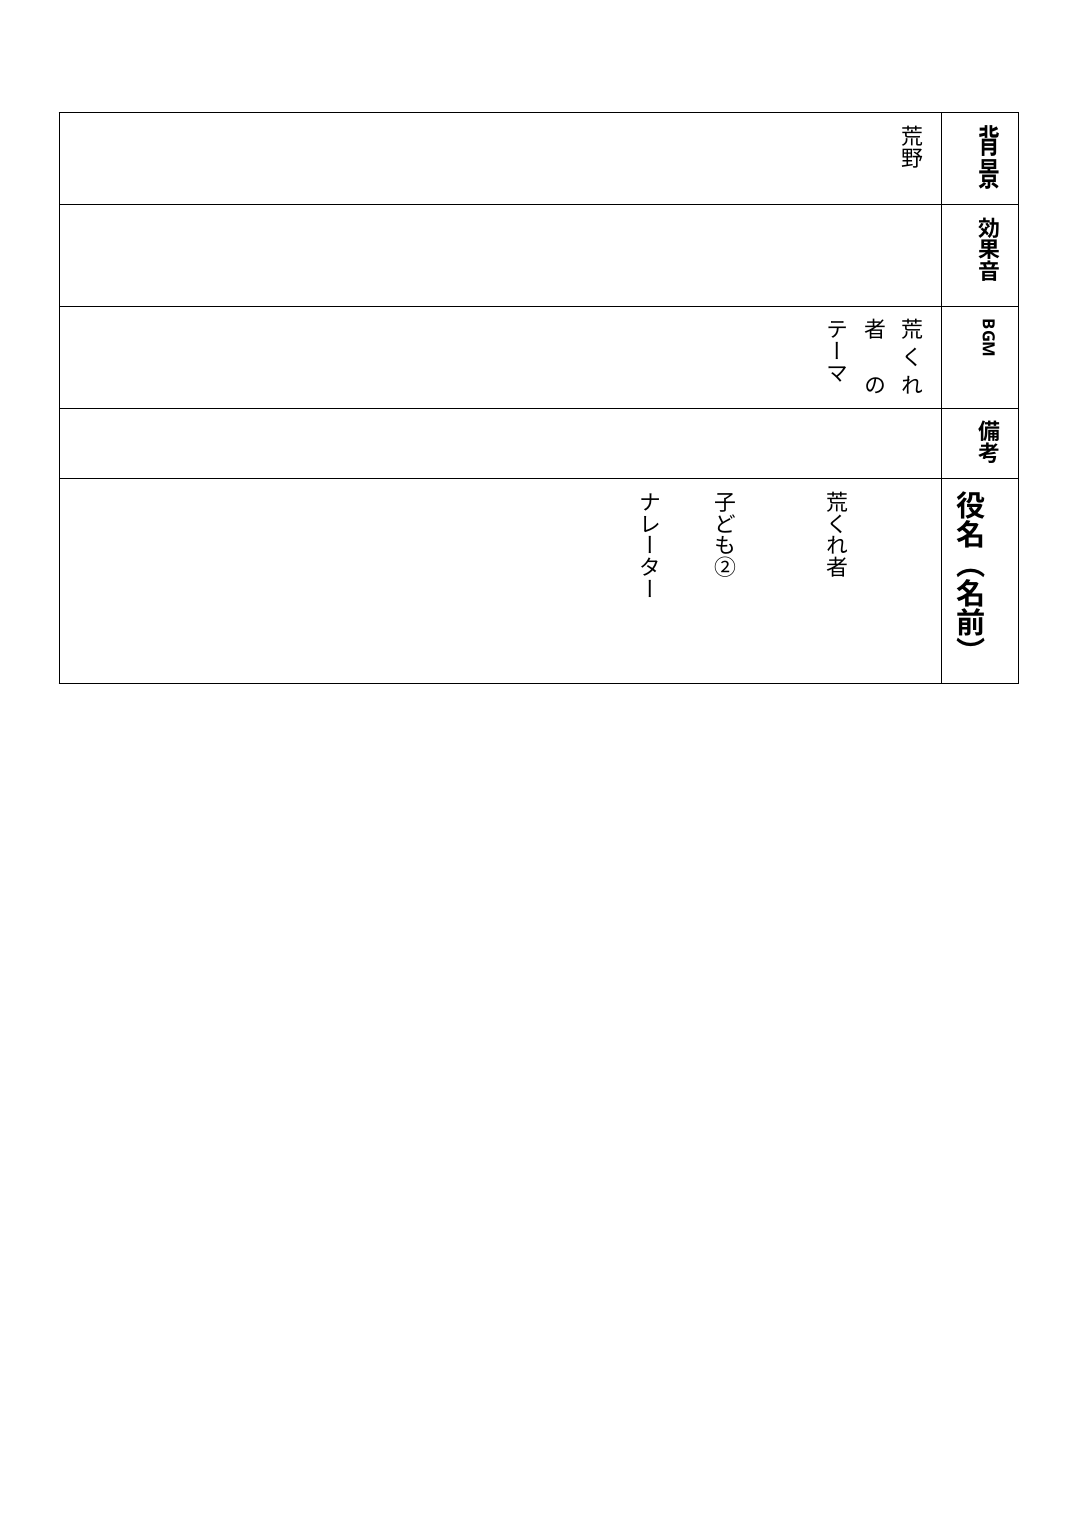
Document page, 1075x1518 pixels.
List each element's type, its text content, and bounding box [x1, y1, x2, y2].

table_cell [60, 205, 941, 306]
table_cell [60, 409, 941, 478]
table_cell 役名（名前） [942, 479, 1018, 683]
table_cell 荒くれ者のテーマ [60, 307, 941, 408]
table_cell BGM [942, 307, 1018, 408]
table_cell 背景 [942, 113, 1018, 204]
table_cell 効果音 [942, 205, 1018, 306]
table_cell 備考 [942, 409, 1018, 478]
table_cell 荒野 [60, 113, 941, 204]
table_cell 荒くれ者 子ども② ナレーター [60, 479, 941, 683]
